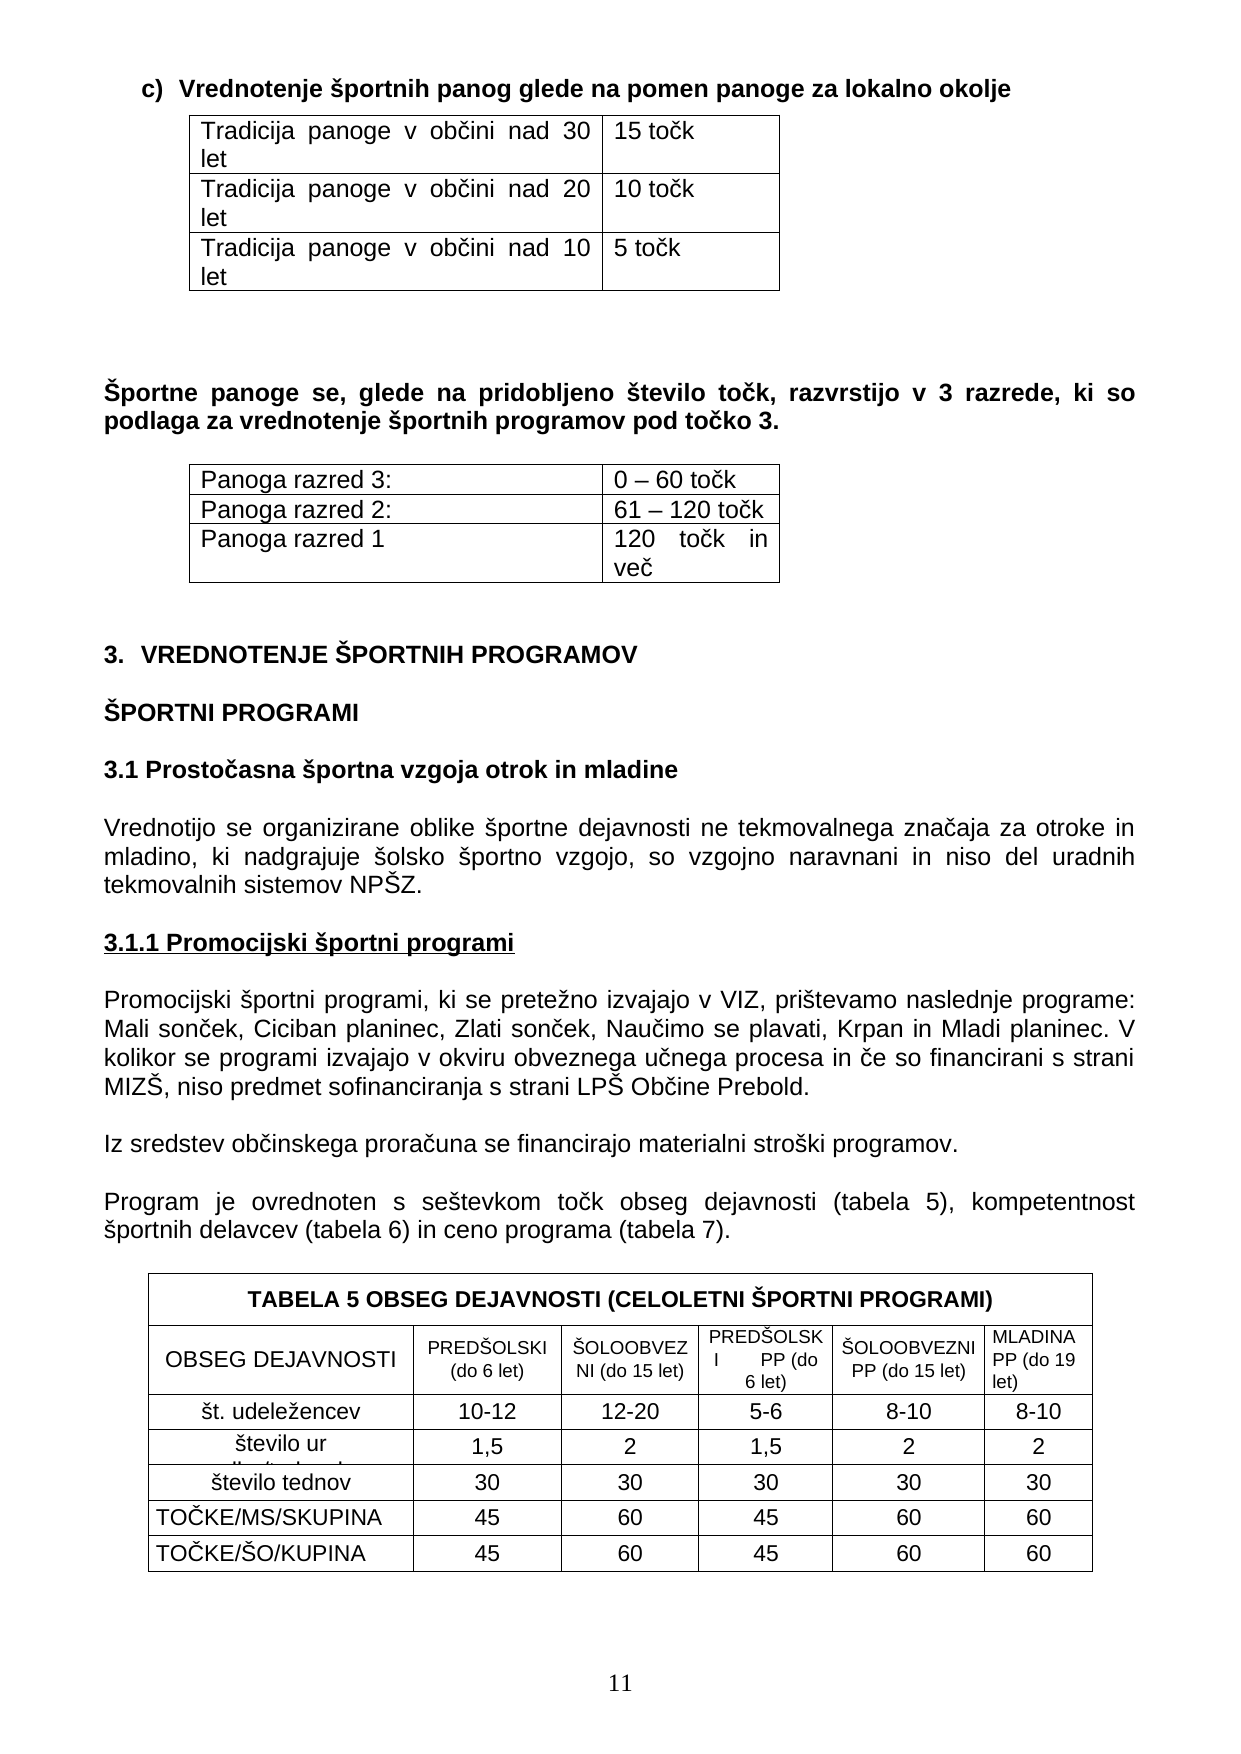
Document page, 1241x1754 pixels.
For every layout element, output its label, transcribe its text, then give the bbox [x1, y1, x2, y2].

table_cell število ur vadbe/tedensko [149, 1430, 413, 1464]
table_cell 60 [562, 1536, 698, 1571]
table_cell TOČKE/ŠO/KUPINA [149, 1536, 413, 1571]
table_cell 1,5 [414, 1430, 561, 1464]
table_cell 5 točk [603, 233, 779, 290]
table_cell TOČKE/MS/SKUPINA [149, 1501, 413, 1535]
table_header Panoga razred 3: [190, 465, 602, 493]
table_cell ŠOLOOBVEZNI PP (do 15 let) [833, 1326, 984, 1393]
table_cell ŠOLOOBVEZNI (do 15 let) [562, 1326, 698, 1393]
table_cell Panoga razred 1 [190, 524, 602, 582]
table_cell št. udeležencev [149, 1395, 413, 1429]
text 3.1.1 Promocijski športni programi [103, 928, 1137, 957]
list Vrednotenje športnih panog glede na pomen panoge za lokalno okolje [141, 74, 1137, 103]
table_cell Tradicija panoge v občini nad 10 let [190, 233, 602, 290]
table_cell OBSEG DEJAVNOSTI [149, 1326, 413, 1393]
table_cell 45 [699, 1501, 832, 1535]
table_cell 8-10 [833, 1395, 984, 1429]
text Program je ovrednoten s seštevkom točk obseg dejavnosti (tabela 5), kompetentnost športnih delavcev (tabela 6) in ceno programa (tabela 7). [103, 1187, 1137, 1244]
text Iz sredstev občinskega proračuna se financirajo materialni stroški programov. [103, 1129, 1137, 1158]
table_cell Panoga razred 2: [190, 495, 602, 523]
table_cell PREDŠOLSKI (do 6 let) [414, 1326, 561, 1393]
text ŠPORTNI PROGRAMI [103, 698, 1137, 727]
table_cell 10 točk [603, 174, 779, 232]
text Športne panoge se, glede na pridobljeno število točk, razvrstijo v 3 razrede, ki so podlaga za vrednotenje športnih programov pod točko 3. [103, 377, 1137, 435]
list VREDNOTENJE ŠPORTNIH PROGRAMOV [103, 640, 1137, 669]
table_cell število tednov [149, 1465, 413, 1500]
table_cell 30 [833, 1465, 984, 1500]
table_cell 60 [562, 1501, 698, 1535]
table_cell 30 [562, 1465, 698, 1500]
table_cell 61 – 120 točk [603, 495, 779, 523]
table_cell 30 [414, 1465, 561, 1500]
table_cell 5-6 [699, 1395, 832, 1429]
table_cell PREDŠOLSKI PP (do 6 let) [699, 1326, 832, 1393]
table_cell 60 [833, 1501, 984, 1535]
table_cell 2 [985, 1430, 1092, 1464]
table_cell 120 točk in več [603, 524, 779, 582]
text 3.1 Prostočasna športna vzgoja otrok in mladine [103, 755, 1137, 784]
table_cell 30 [699, 1465, 832, 1500]
table_cell MLADINA PP (do 19 let) [985, 1326, 1092, 1393]
table_header 0 – 60 točk [603, 465, 779, 493]
table_cell 60 [985, 1501, 1092, 1535]
table_header TABELA 5 OBSEG DEJAVNOSTI (CELOLETNI ŠPORTNI PROGRAMI) [149, 1274, 1092, 1325]
table_cell 45 [414, 1501, 561, 1535]
table_cell 30 [985, 1465, 1092, 1500]
table_cell 45 [414, 1536, 561, 1571]
table_cell 1,5 [699, 1430, 832, 1464]
table_cell 2 [562, 1430, 698, 1464]
table_cell 10-12 [414, 1395, 561, 1429]
table_cell 60 [833, 1536, 984, 1571]
table_cell Tradicija panoge v občini nad 20 let [190, 174, 602, 232]
table_cell 45 [699, 1536, 832, 1571]
table_cell 2 [833, 1430, 984, 1464]
table_cell 12-20 [562, 1395, 698, 1429]
table_header Tradicija panoge v občini nad 30 let [190, 116, 602, 173]
table_cell 60 [985, 1536, 1092, 1571]
table_header 15 točk [603, 116, 779, 173]
table_cell 8-10 [985, 1395, 1092, 1429]
text Vrednotijo se organizirane oblike športne dejavnosti ne tekmovalnega značaja za otroke in mladino, ki nadgrajuje šolsko športno vzgojo, so vzgojno naravnani in niso del uradnih tekmovalnih sistemov NPŠZ. [103, 813, 1137, 899]
text Promocijski športni programi, ki se pretežno izvajajo v VIZ, prištevamo naslednje programe: Mali sonček, Ciciban planinec, Zlati sonček, Naučimo se plavati, Krpan in Mladi planinec. V kolikor se programi izvajajo v okviru obveznega učnega procesa in če so financirani s strani MIZŠ, niso predmet sofinanciranja s strani LPŠ Občine Prebold. [103, 985, 1137, 1100]
